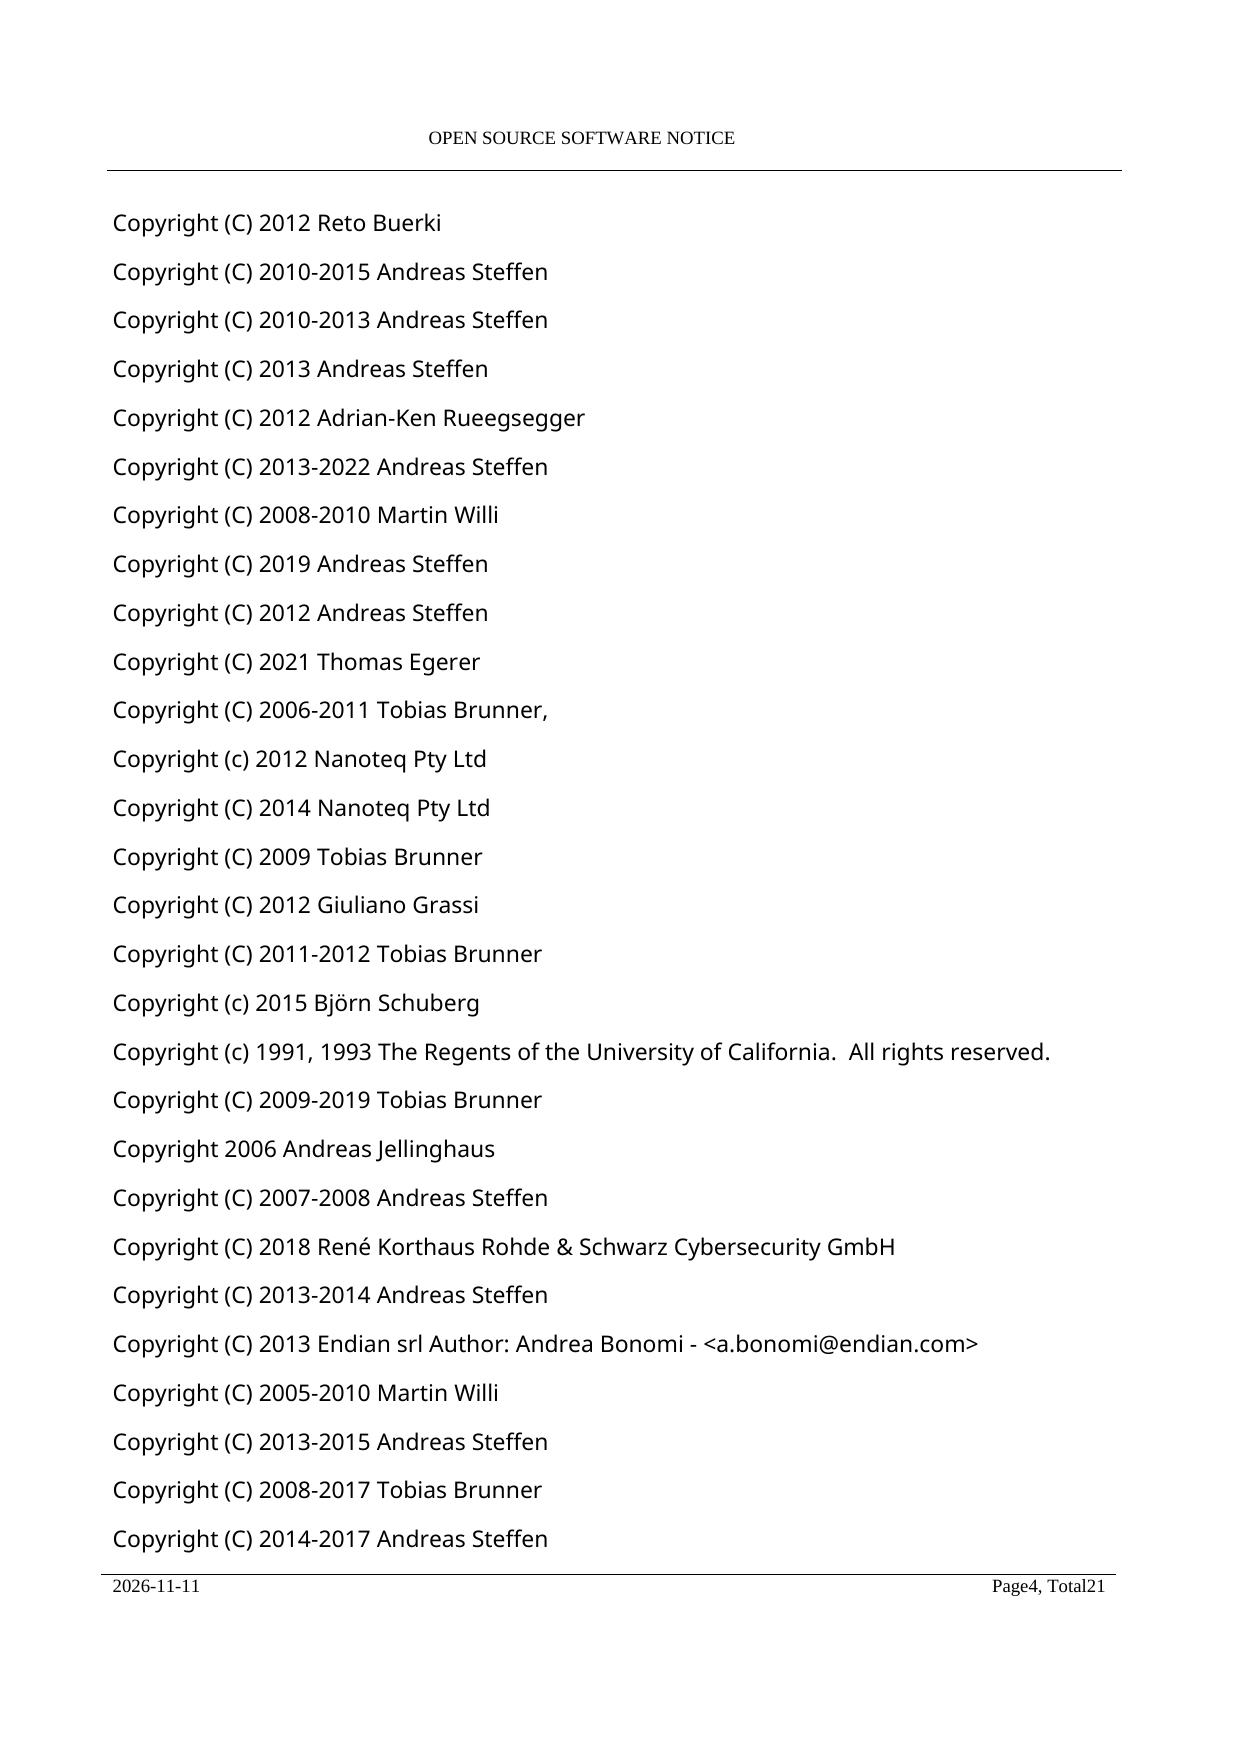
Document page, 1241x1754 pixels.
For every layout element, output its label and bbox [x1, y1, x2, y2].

text [112, 206, 1128, 1555]
